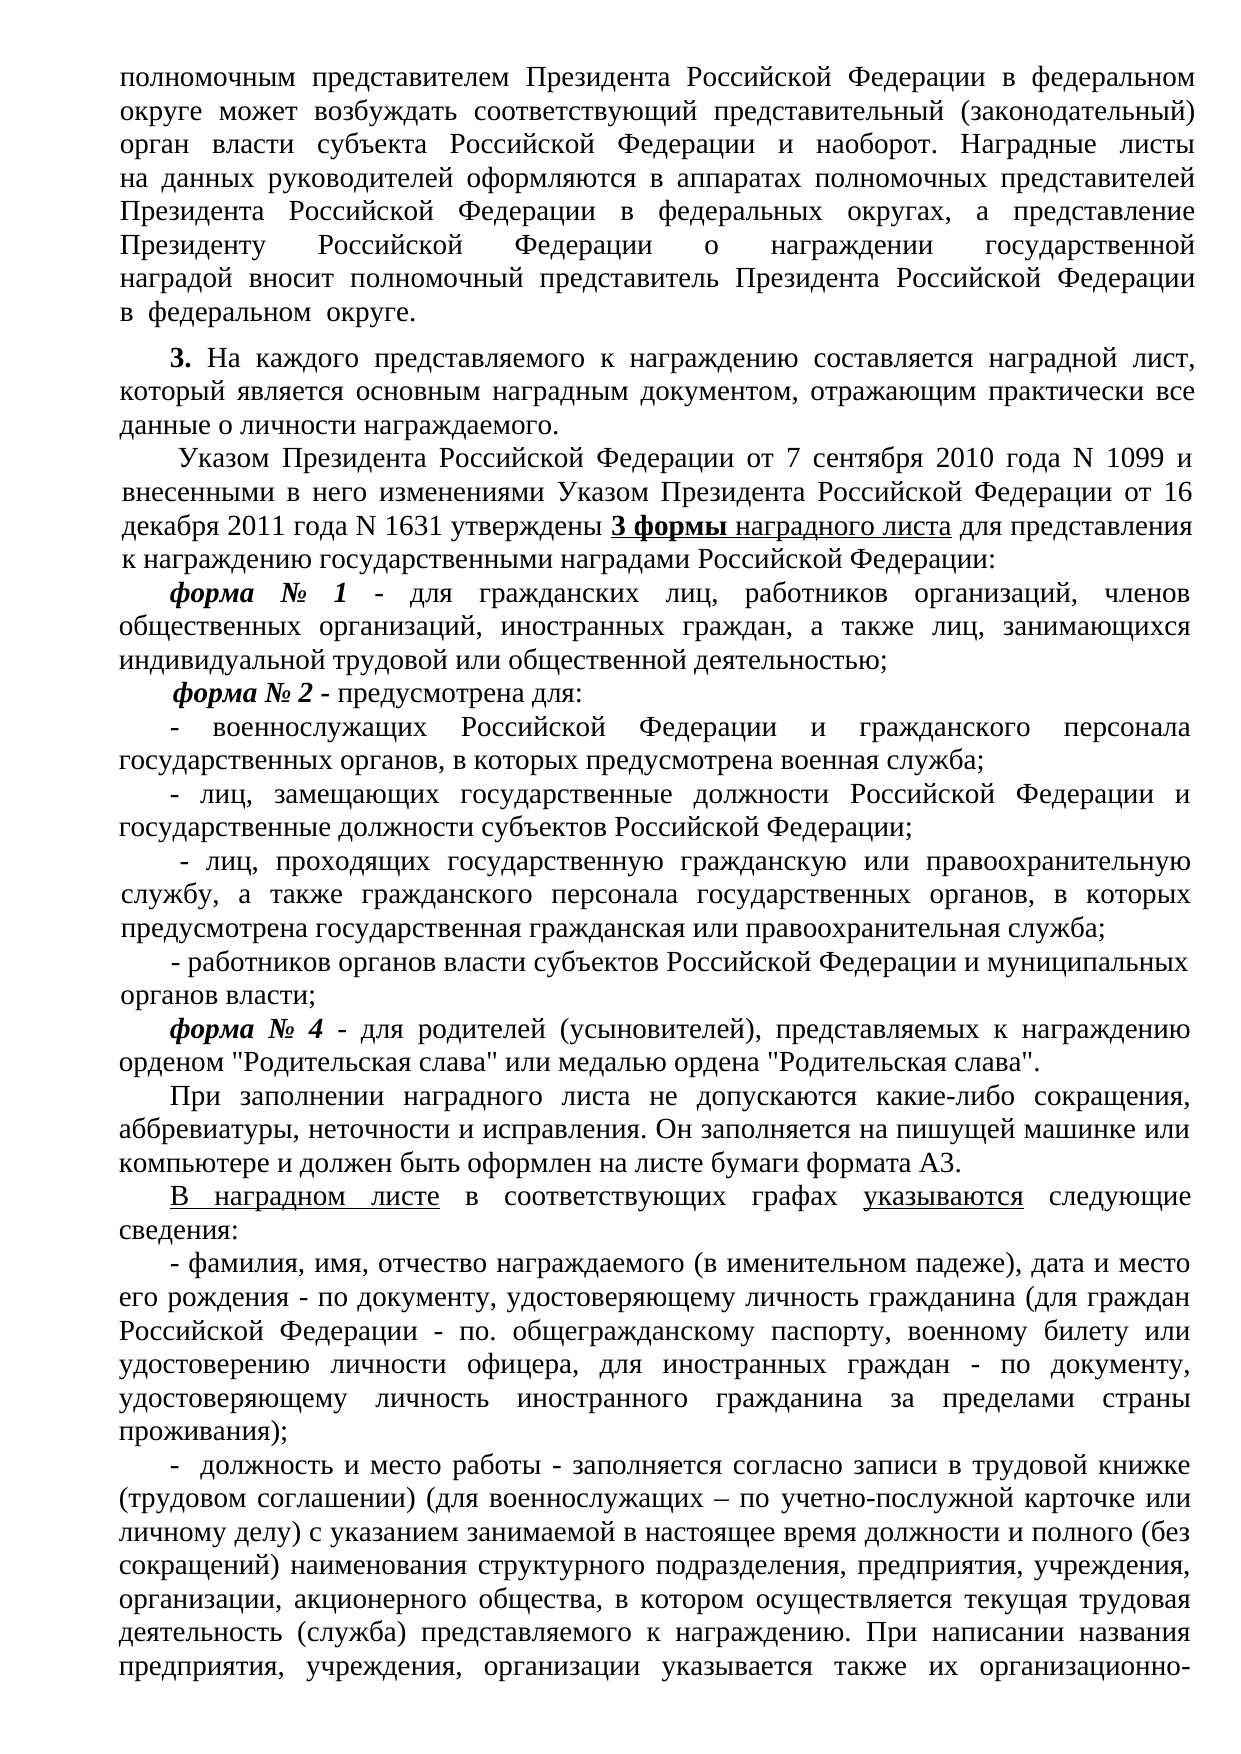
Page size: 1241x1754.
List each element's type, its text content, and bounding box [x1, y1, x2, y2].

text - фамилия, имя, отчество награждаемого (в именительном падеже), дата и место его рождения - по документу, удостоверяющему личность гражданина (для граждан Российской Федерации - по. общегражданскому паспорту, военному билету или удостоверению личности офицера, для иностранных граждан - по документу, удостоверяющему личность иностранного гражданина за пределами страны проживания); [118, 1246, 1192, 1447]
text В наградном листе в соответствующих графах указываются следующие сведения: [118, 1178, 1192, 1246]
text - работников органов власти субъектов Российской Федерации и муниципальных органов власти; [120, 944, 1191, 1011]
text 3. На каждого представляемого к награждению составляется наградной лист, который является основным наградным документом, отражающим практически все данные о личности награждаемого. [119, 340, 1196, 441]
text - лиц, проходящих государственную гражданскую или правоохранительную службу, а также гражданского персонала государственных органов, в которых предусмотрена государственная гражданская или правоохранительная служба; [121, 843, 1192, 944]
text форма № 2 - предусмотрена для: [173, 675, 1196, 709]
text - военнослужащих Российской Федерации и гражданского персонала государственных органов, в которых предусмотрена военная служба; [118, 709, 1192, 776]
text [118, 1447, 1192, 1682]
text При заполнении наградного листа не допускаются какие-либо сокращения, аббревиатуры, неточности и исправления. Он заполняется на пишущей машинке или компьютере и должен быть оформлен на листе бумаги формата А3. [118, 1078, 1192, 1178]
text Указом Президента Российской Федерации от 7 сентября 2010 года N 1099 и внесенными в него изменениями Указом Президента Российской Федерации от 16 декабря 2011 года N 1631 утверждены 3 формы наградного листа для представления к награждению государственными наградами Российской Федерации: [122, 441, 1193, 575]
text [119, 59, 1196, 327]
text - лиц, замещающих государственные должности Российской Федерации и государственные должности субъектов Российской Федерации; [118, 776, 1192, 843]
text форма № 1 - для гражданских лиц, работников организаций, членов общественных организаций, иностранных граждан, а также лиц, занимающихся индивидуальной трудовой или общественной деятельностью; [118, 575, 1192, 675]
text форма № 4 - для родителей (усыновителей), представляемых к награждению орденом "Родительская слава" или медалью ордена "Родительская слава". [118, 1011, 1192, 1078]
